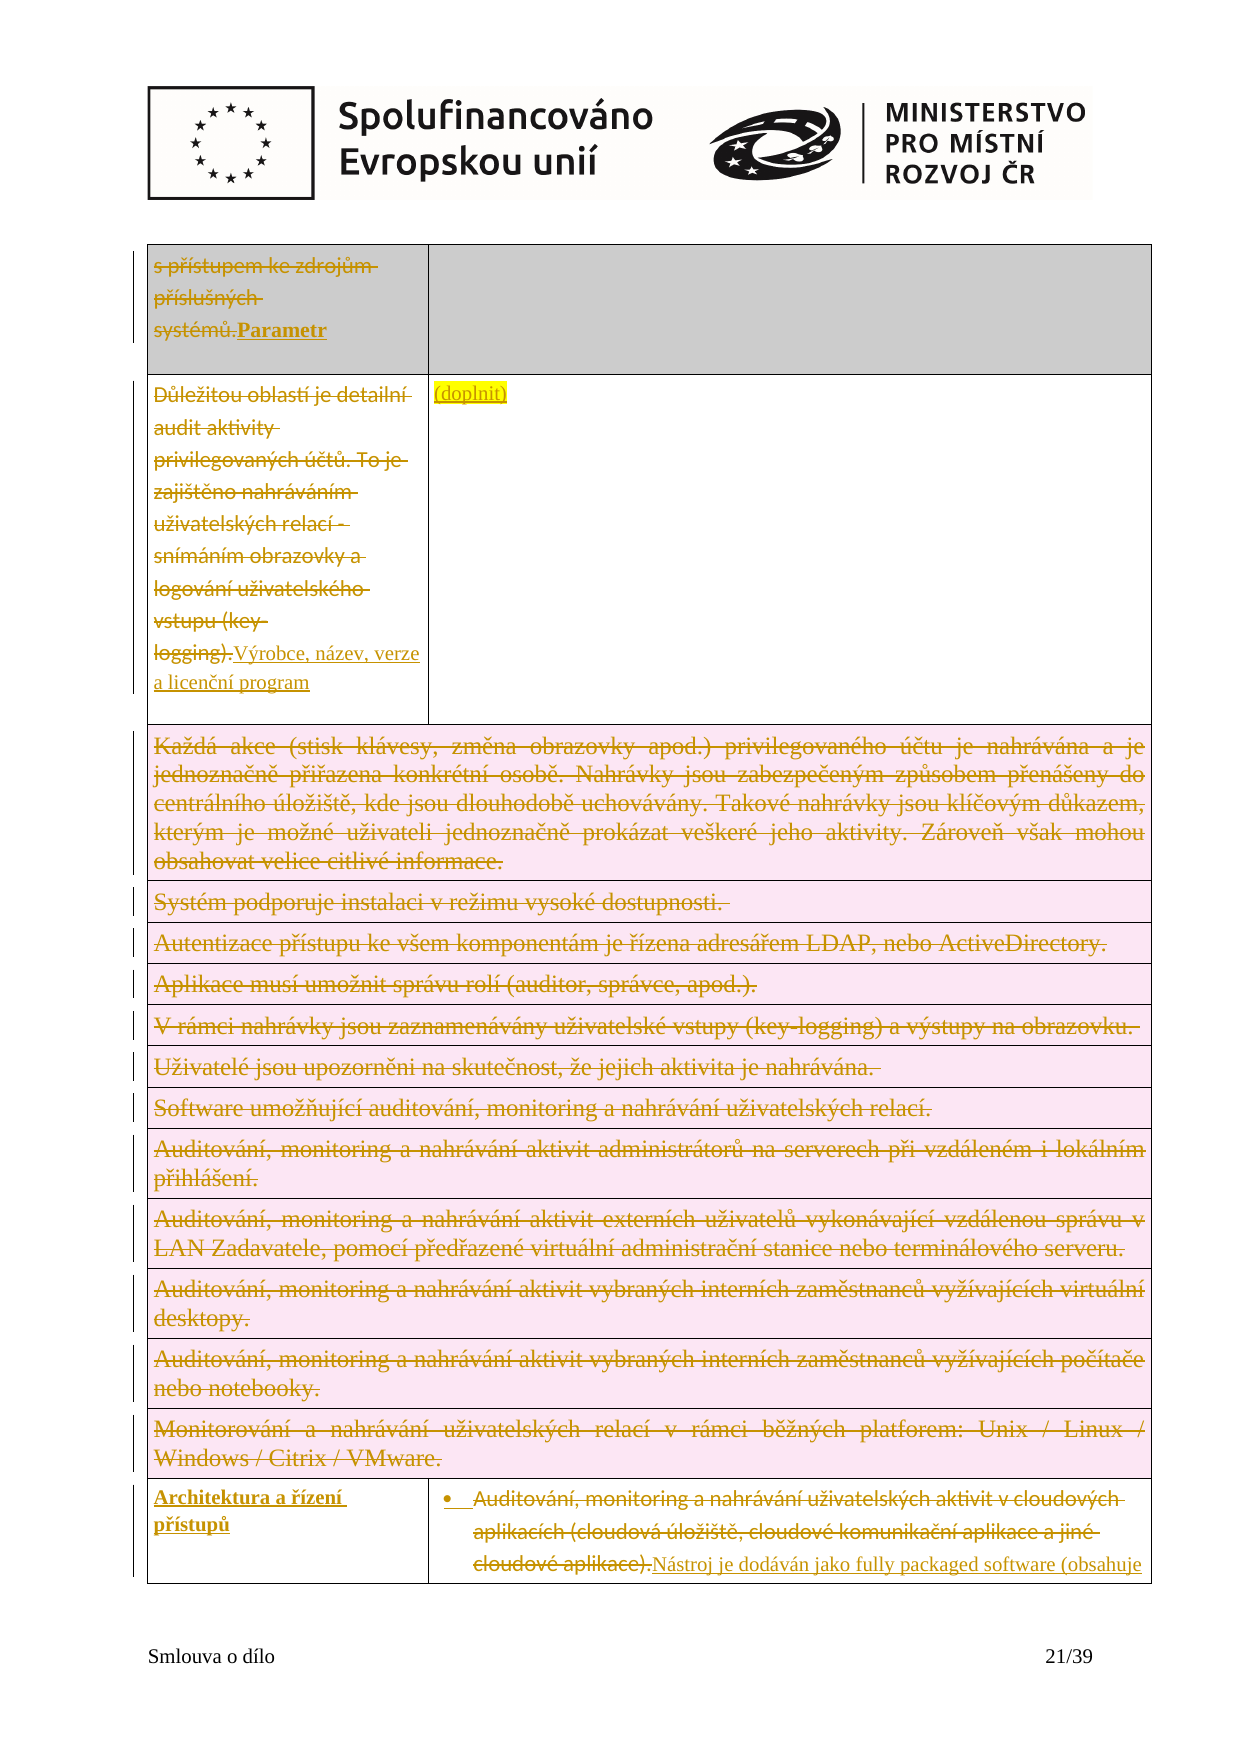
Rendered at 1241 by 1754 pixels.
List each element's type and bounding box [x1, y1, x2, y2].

table_cell [148, 375, 428, 724]
table_cell [148, 1479, 428, 1583]
table_cell [429, 375, 1151, 724]
table_header [429, 245, 1151, 374]
picture [147, 86, 1093, 200]
table_cell [429, 1479, 1151, 1583]
table_header [148, 245, 428, 374]
